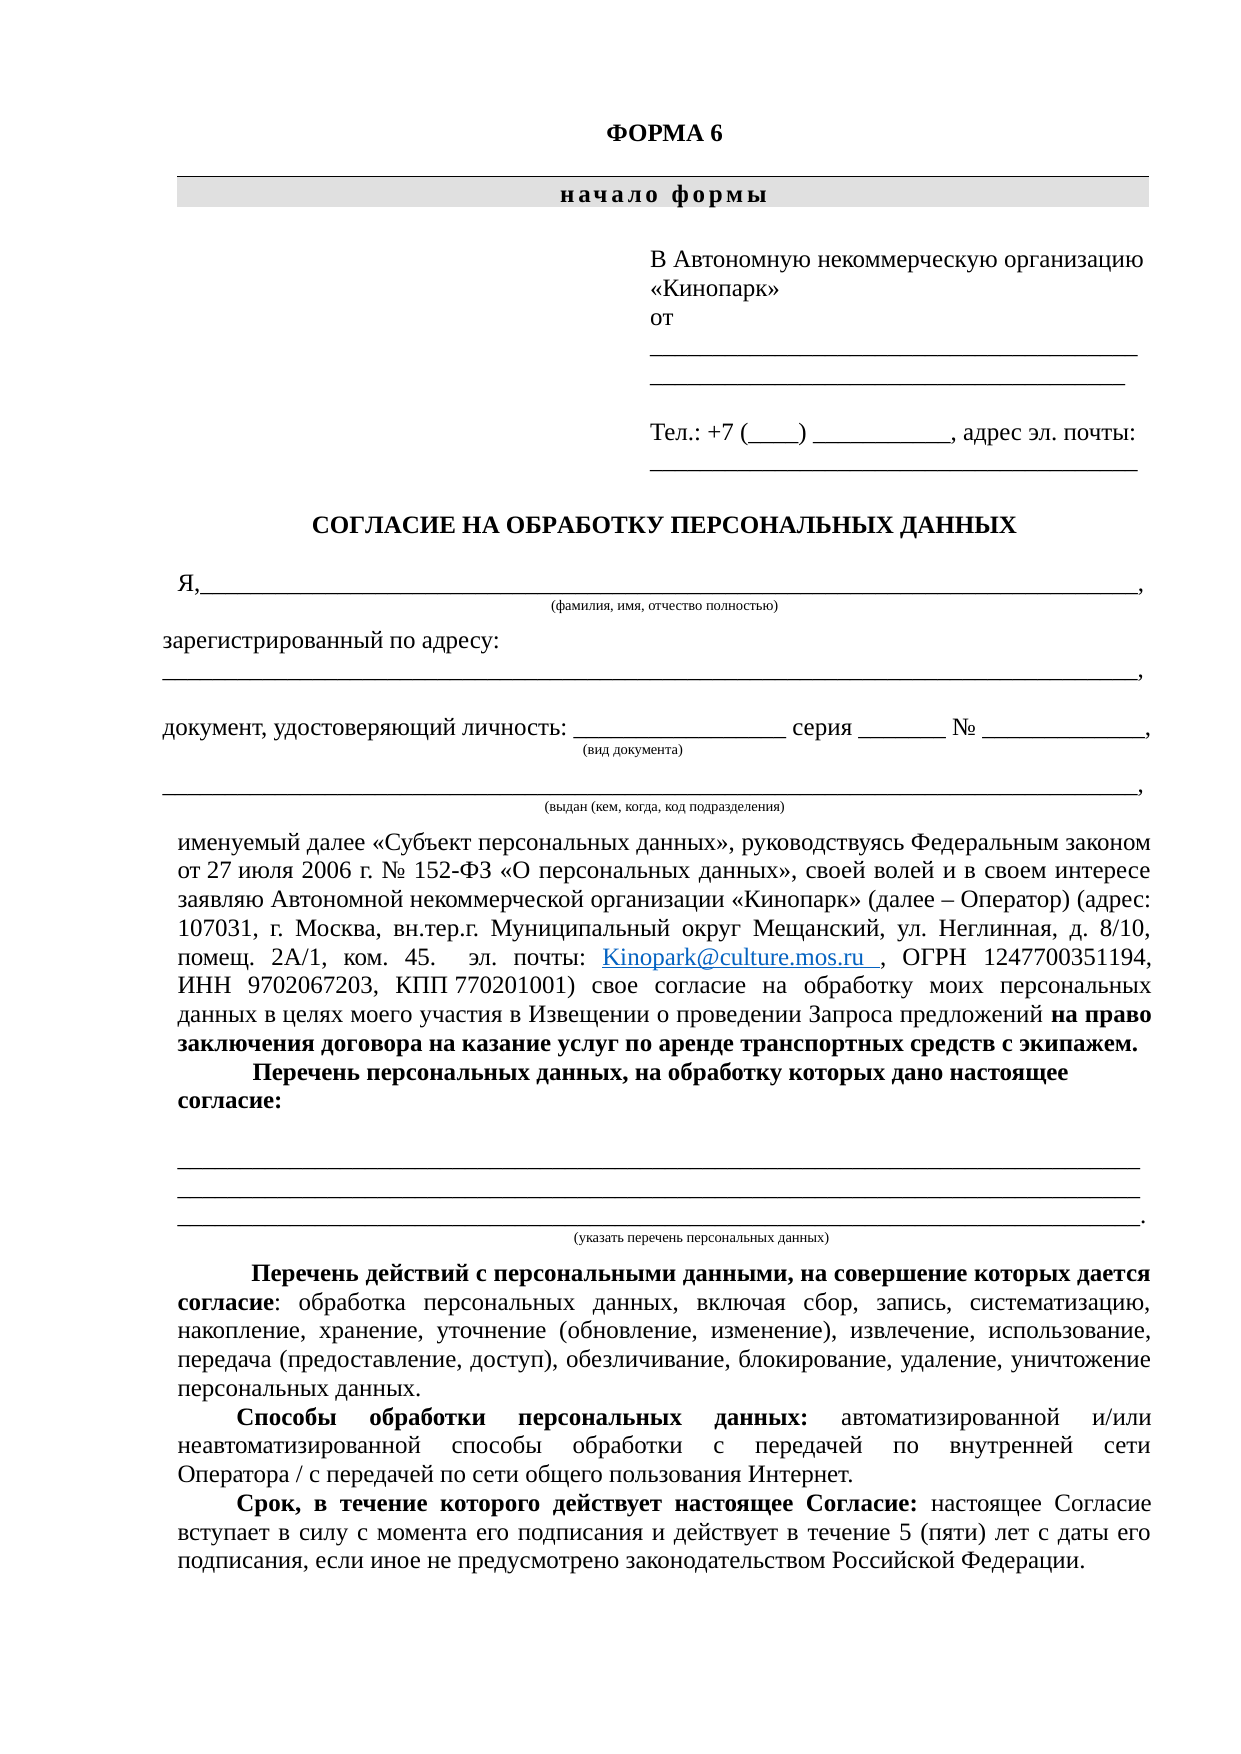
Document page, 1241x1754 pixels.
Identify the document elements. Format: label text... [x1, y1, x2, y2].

text Способы обработки персональных данных: автоматизированной и/или неавтоматизированной способы обработки с передачей по внутренней сети Оператора / с передачей по сети общего пользования Интернет. [177, 1402, 1152, 1488]
text ______________________________________________________________________________, [162, 654, 1152, 683]
text (выдан (кем, когда, код подразделения) [177, 798, 1152, 827]
text Я,___________________________________________________________________________, [177, 568, 1152, 597]
text Срок, в течение которого действует настоящее Согласие: настоящее Согласие вступает в силу с момента его подписания и действует в течение 5 (пяти) лет с даты его подписания, если иное не предусмотрено законодательством Российской Федерации. [177, 1488, 1152, 1574]
text (указать перечень персональных данных) [177, 1229, 1152, 1258]
text именуемый далее «Субъект персональных данных», руководствуясь Федеральным законом от 27 июля 2006 г. № 152-ФЗ «О персональных данных», своей волей и в своем интересе заявляю Автономной некоммерческой организации «Кинопарк» (далее – Оператор) (адрес: 107031, г. Москва, вн.тер.г. Муниципальный округ Мещанский, ул. Неглинная, д. 8/10, помещ. 2А/1, ком. 45. эл. почты: Kinopark@culture.mos.ru , ОГРН 1247700351194, ИНН 9702067203, КПП 770201001) свое согласие на обработку моих персональных данных в целях моего участия в Извещении о проведении Запроса предложений на право заключения договора на казание услуг по аренде транспортных средств с экипажем. [177, 827, 1152, 1057]
text начало формы [177, 177, 1149, 207]
text ______________________________________________________________________________, [162, 769, 1152, 798]
text (вид документа) [546, 741, 1152, 769]
text Перечень действий с персональными данными, на совершение которых дается согласие: обработка персональных данных, включая сбор, запись, систематизацию, накопление, хранение, уточнение (обновление, изменение), извлечение, использование, передача (предоставление, доступ), обезличивание, блокирование, удаление, уничтожение персональных данных. [177, 1258, 1152, 1402]
text СОГЛАСИЕ НА ОБРАБОТКУ ПЕРСОНАЛЬНЫХ ДАННЫХ [177, 511, 1152, 539]
text документ, удостоверяющий личность: _________________ серия _______ № _____________, [162, 712, 1152, 741]
text (фамилия, имя, отчество полностью) [177, 597, 1152, 626]
text _______________________________________________________________________________________________________________________________________________________________________________________________________________________________________. [177, 1143, 1152, 1229]
text Перечень персональных данных, на обработку которых дано настоящее согласие: [177, 1057, 1152, 1114]
text зарегистрированный по адресу: [162, 626, 1152, 654]
text ФОРМА 6 [177, 118, 1152, 147]
table_header В Автономную некоммерческую организацию «Кинопарк» от _____________________________________________________________________________ Тел.: +7 (____) ___________, адрес эл. почты: _______________________________________ [177, 236, 1152, 511]
